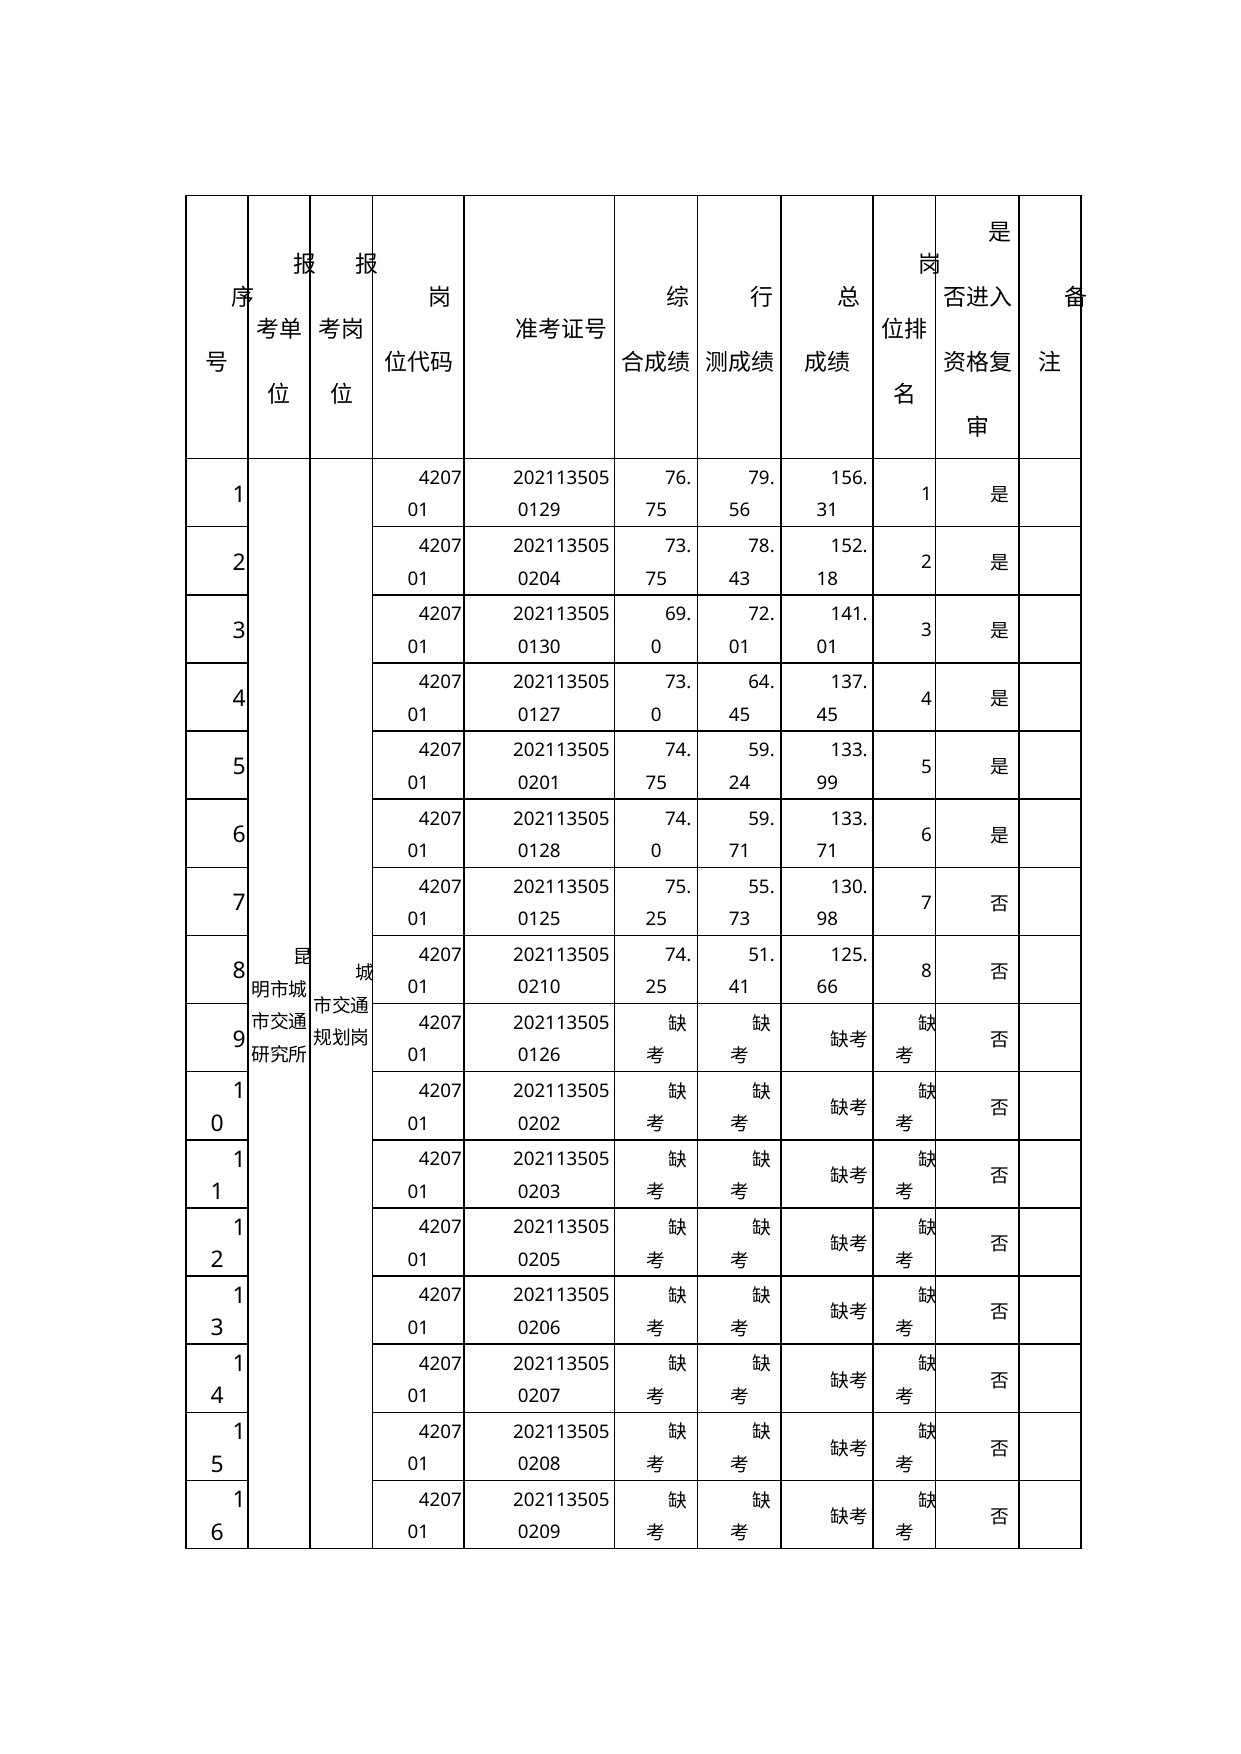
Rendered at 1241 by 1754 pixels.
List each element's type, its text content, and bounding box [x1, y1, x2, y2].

table_cell 城市交通规划岗 [311, 459, 372, 1548]
table_cell [1020, 1209, 1080, 1275]
table_cell 是 [936, 459, 1018, 526]
table_cell 缺考 [615, 1209, 697, 1275]
table_header 综合成绩 [615, 196, 697, 458]
table_cell 133.71 [782, 800, 872, 866]
table_cell 4 [874, 664, 935, 730]
table_cell [1020, 868, 1080, 934]
table_header 报考岗位 [311, 196, 372, 458]
table_header 总成绩 [782, 196, 872, 458]
table_cell 420701 [373, 868, 463, 934]
table_header 序号 [187, 196, 247, 458]
table_cell 59.71 [698, 800, 780, 866]
table_cell 缺考 [782, 1413, 872, 1479]
table_cell 缺考 [782, 1072, 872, 1139]
table_cell 2 [874, 527, 935, 594]
table_cell 缺考 [698, 1345, 780, 1411]
table_cell 69.0 [615, 596, 697, 662]
table_cell 7 [187, 868, 247, 934]
table_cell 8 [187, 936, 247, 1003]
table_cell 6 [874, 800, 935, 866]
table_cell 否 [936, 936, 1018, 1003]
table_cell 5 [874, 732, 935, 798]
table_cell 2021135050128 [465, 800, 614, 866]
table_cell 缺考 [615, 1481, 697, 1548]
table_cell 133.99 [782, 732, 872, 798]
table_cell 缺考 [698, 1481, 780, 1548]
table_header 是否进入资格复审 [936, 196, 1018, 458]
table_cell 78.43 [698, 527, 780, 594]
table_cell 79.56 [698, 459, 780, 526]
table_cell 420701 [373, 936, 463, 1003]
table_cell 缺考 [698, 1413, 780, 1479]
table_cell 否 [936, 1481, 1018, 1548]
table_cell 130.98 [782, 868, 872, 934]
table_cell 缺考 [782, 1209, 872, 1275]
table_cell 74.25 [615, 936, 697, 1003]
table_cell 2021135050205 [465, 1209, 614, 1275]
table_header 准考证号 [465, 196, 614, 458]
table_cell 2021135050209 [465, 1481, 614, 1548]
table_cell 缺考 [874, 1072, 935, 1139]
table_cell 2021135050206 [465, 1277, 614, 1343]
table_cell 缺考 [874, 1413, 935, 1479]
table_cell [1020, 664, 1080, 730]
table_cell 是 [936, 664, 1018, 730]
table_cell 64.45 [698, 664, 780, 730]
table_cell 缺考 [782, 1277, 872, 1343]
table_cell 缺考 [698, 1277, 780, 1343]
table_cell 420701 [373, 1277, 463, 1343]
table_cell [1020, 1072, 1080, 1139]
table_cell 缺考 [615, 1004, 697, 1071]
table_cell [1020, 1004, 1080, 1071]
table_cell 1 [874, 459, 935, 526]
table_cell [1020, 1345, 1080, 1411]
table_cell 420701 [373, 800, 463, 866]
table_cell 4 [187, 664, 247, 730]
table_cell 3 [874, 596, 935, 662]
table_cell 7 [874, 868, 935, 934]
table_cell 是 [936, 527, 1018, 594]
table_cell 2021135050210 [465, 936, 614, 1003]
table_cell 缺考 [615, 1413, 697, 1479]
table_cell [1020, 1141, 1080, 1207]
table_cell 420701 [373, 1072, 463, 1139]
table_cell 缺考 [874, 1277, 935, 1343]
table_header 岗位代码 [373, 196, 463, 458]
table_cell 缺考 [698, 1209, 780, 1275]
table_cell 2021135050207 [465, 1345, 614, 1411]
table_cell 2021135050127 [465, 664, 614, 730]
table_cell 141.01 [782, 596, 872, 662]
table_cell 否 [936, 1209, 1018, 1275]
table_cell 2021135050204 [465, 527, 614, 594]
table_cell 152.18 [782, 527, 872, 594]
table_cell 缺考 [782, 1481, 872, 1548]
table_cell 15 [187, 1413, 247, 1479]
table_cell 缺考 [874, 1345, 935, 1411]
table_cell 是 [936, 732, 1018, 798]
table_cell [1020, 1277, 1080, 1343]
table_cell 1 [187, 459, 247, 526]
table_cell [1020, 800, 1080, 866]
table_cell 缺考 [782, 1004, 872, 1071]
table_cell 73.0 [615, 664, 697, 730]
table_cell 420701 [373, 1345, 463, 1411]
table_cell 8 [874, 936, 935, 1003]
table_cell 缺考 [782, 1141, 872, 1207]
table_cell 420701 [373, 664, 463, 730]
table_cell 9 [187, 1004, 247, 1071]
table_cell 420701 [373, 1209, 463, 1275]
table_cell 缺考 [615, 1345, 697, 1411]
table_cell 2021135050201 [465, 732, 614, 798]
table_cell 2021135050203 [465, 1141, 614, 1207]
table_cell 缺考 [874, 1141, 935, 1207]
table_cell 缺考 [874, 1004, 935, 1071]
table_cell 否 [936, 1004, 1018, 1071]
table_cell 420701 [373, 1481, 463, 1548]
table_cell 缺考 [615, 1277, 697, 1343]
table_cell 75.25 [615, 868, 697, 934]
table_cell 59.24 [698, 732, 780, 798]
table_cell 6 [187, 800, 247, 866]
table_header 岗位排名 [874, 196, 935, 458]
table_cell 是 [936, 596, 1018, 662]
table_cell 否 [936, 1413, 1018, 1479]
table_cell 420701 [373, 459, 463, 526]
table_cell 是 [936, 800, 1018, 866]
table_cell 72.01 [698, 596, 780, 662]
table_cell 2021135050125 [465, 868, 614, 934]
table_cell [1020, 936, 1080, 1003]
table_header 报考单位 [249, 196, 309, 458]
table_cell 74.75 [615, 732, 697, 798]
table_cell [1020, 1481, 1080, 1548]
table_cell 3 [187, 596, 247, 662]
table_cell 137.45 [782, 664, 872, 730]
table_cell 2021135050202 [465, 1072, 614, 1139]
table_cell 2021135050129 [465, 459, 614, 526]
table_cell 125.66 [782, 936, 872, 1003]
table_cell 13 [187, 1277, 247, 1343]
table_cell 缺考 [698, 1141, 780, 1207]
table_cell 420701 [373, 1413, 463, 1479]
table_cell 14 [187, 1345, 247, 1411]
table_cell 缺考 [615, 1072, 697, 1139]
table_cell [1020, 596, 1080, 662]
table_cell [1020, 459, 1080, 526]
table_cell 156.31 [782, 459, 872, 526]
table_header 备注 [1020, 196, 1080, 458]
table_cell 否 [936, 1072, 1018, 1139]
table_cell 16 [187, 1481, 247, 1548]
table_cell 2021135050208 [465, 1413, 614, 1479]
table_cell [1020, 1413, 1080, 1479]
table_cell 73.75 [615, 527, 697, 594]
table_cell 2 [187, 527, 247, 594]
table_cell 420701 [373, 732, 463, 798]
table_cell 2021135050126 [465, 1004, 614, 1071]
table_cell 51.41 [698, 936, 780, 1003]
table_cell 否 [936, 1141, 1018, 1207]
table_cell 420701 [373, 596, 463, 662]
table_cell 否 [936, 868, 1018, 934]
table_cell 10 [187, 1072, 247, 1139]
table_cell 缺考 [874, 1481, 935, 1548]
table_cell 缺考 [782, 1345, 872, 1411]
table_cell 缺考 [698, 1072, 780, 1139]
table_cell 2021135050130 [465, 596, 614, 662]
table_cell 缺考 [615, 1141, 697, 1207]
table_cell 12 [187, 1209, 247, 1275]
table_cell 否 [936, 1345, 1018, 1411]
table_header 行测成绩 [698, 196, 780, 458]
table_cell 420701 [373, 1004, 463, 1071]
table_cell [1020, 527, 1080, 594]
table_cell 5 [187, 732, 247, 798]
table_cell 11 [187, 1141, 247, 1207]
table_cell 76.75 [615, 459, 697, 526]
table_cell 420701 [373, 527, 463, 594]
table_cell 420701 [373, 1141, 463, 1207]
table_cell 74.0 [615, 800, 697, 866]
table_cell 否 [936, 1277, 1018, 1343]
table_cell 缺考 [698, 1004, 780, 1071]
table_cell 55.73 [698, 868, 780, 934]
table_cell 昆明市城市交通研究所 [249, 459, 309, 1548]
table_cell 缺考 [874, 1209, 935, 1275]
table_cell [1020, 732, 1080, 798]
